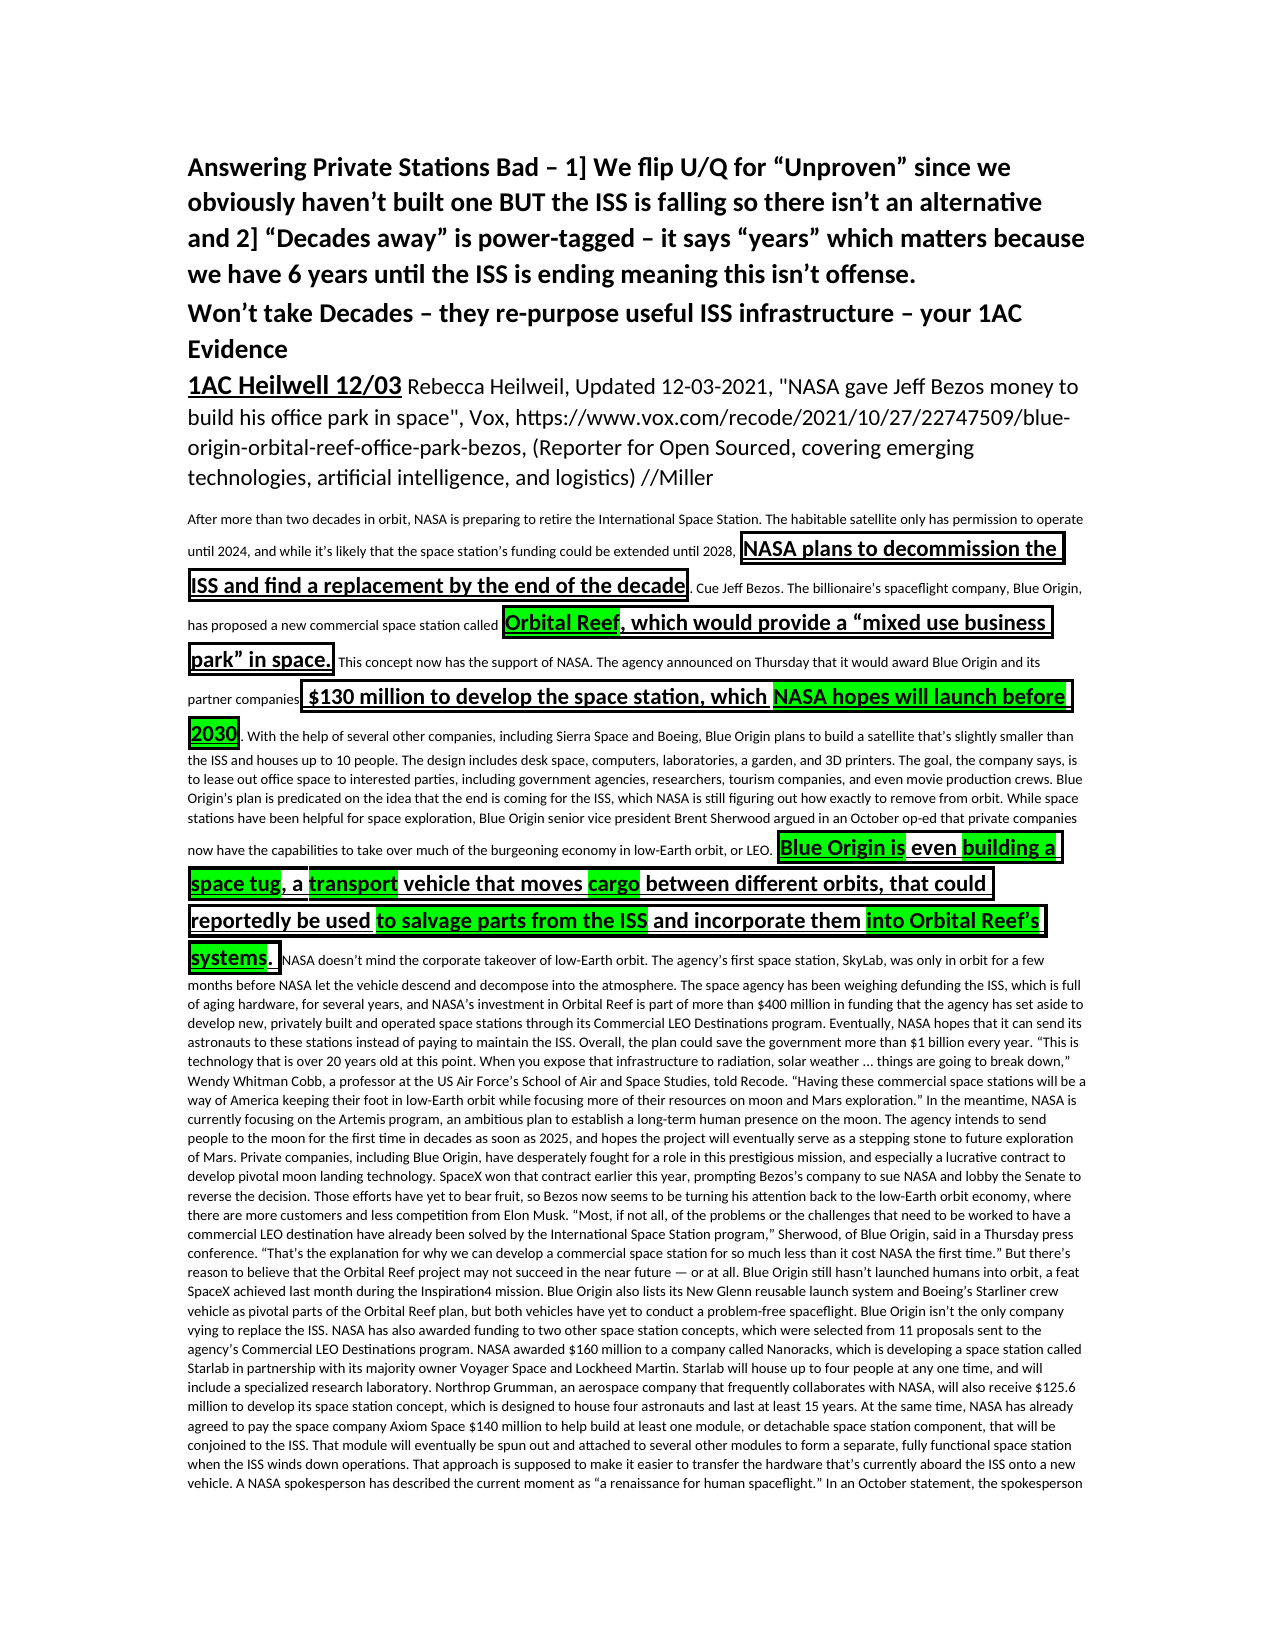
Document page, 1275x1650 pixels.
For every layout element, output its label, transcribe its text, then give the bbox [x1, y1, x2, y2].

text 1AC Heilwell 12/03 Rebecca Heilweil, Updated 12-03-2021, "NASA gave Jeff Bezos money to build his office park in space", Vox, https://www.vox.com/recode/2021/10/27/22747509/blue-origin-orbital-reef-office-park-bezos, (Reporter for Open Sourced, covering emerging technologies, artificial intelligence, and logistics) //Miller [187, 368, 1087, 492]
subtitle Answering Private Stations Bad – 1] We flip U/Q for “Unproven” since we obviously haven’t built one BUT the ISS is falling so there isn’t an alternative and 2] “Decades away” is power-tagged – it says “years” which matters because we have 6 years until the ISS is ending meaning this isn’t offense. [187, 150, 1087, 290]
subtitle Won’t take Decades – they re-purpose useful ISS infrastructure – your 1AC Evidence [187, 297, 1087, 365]
